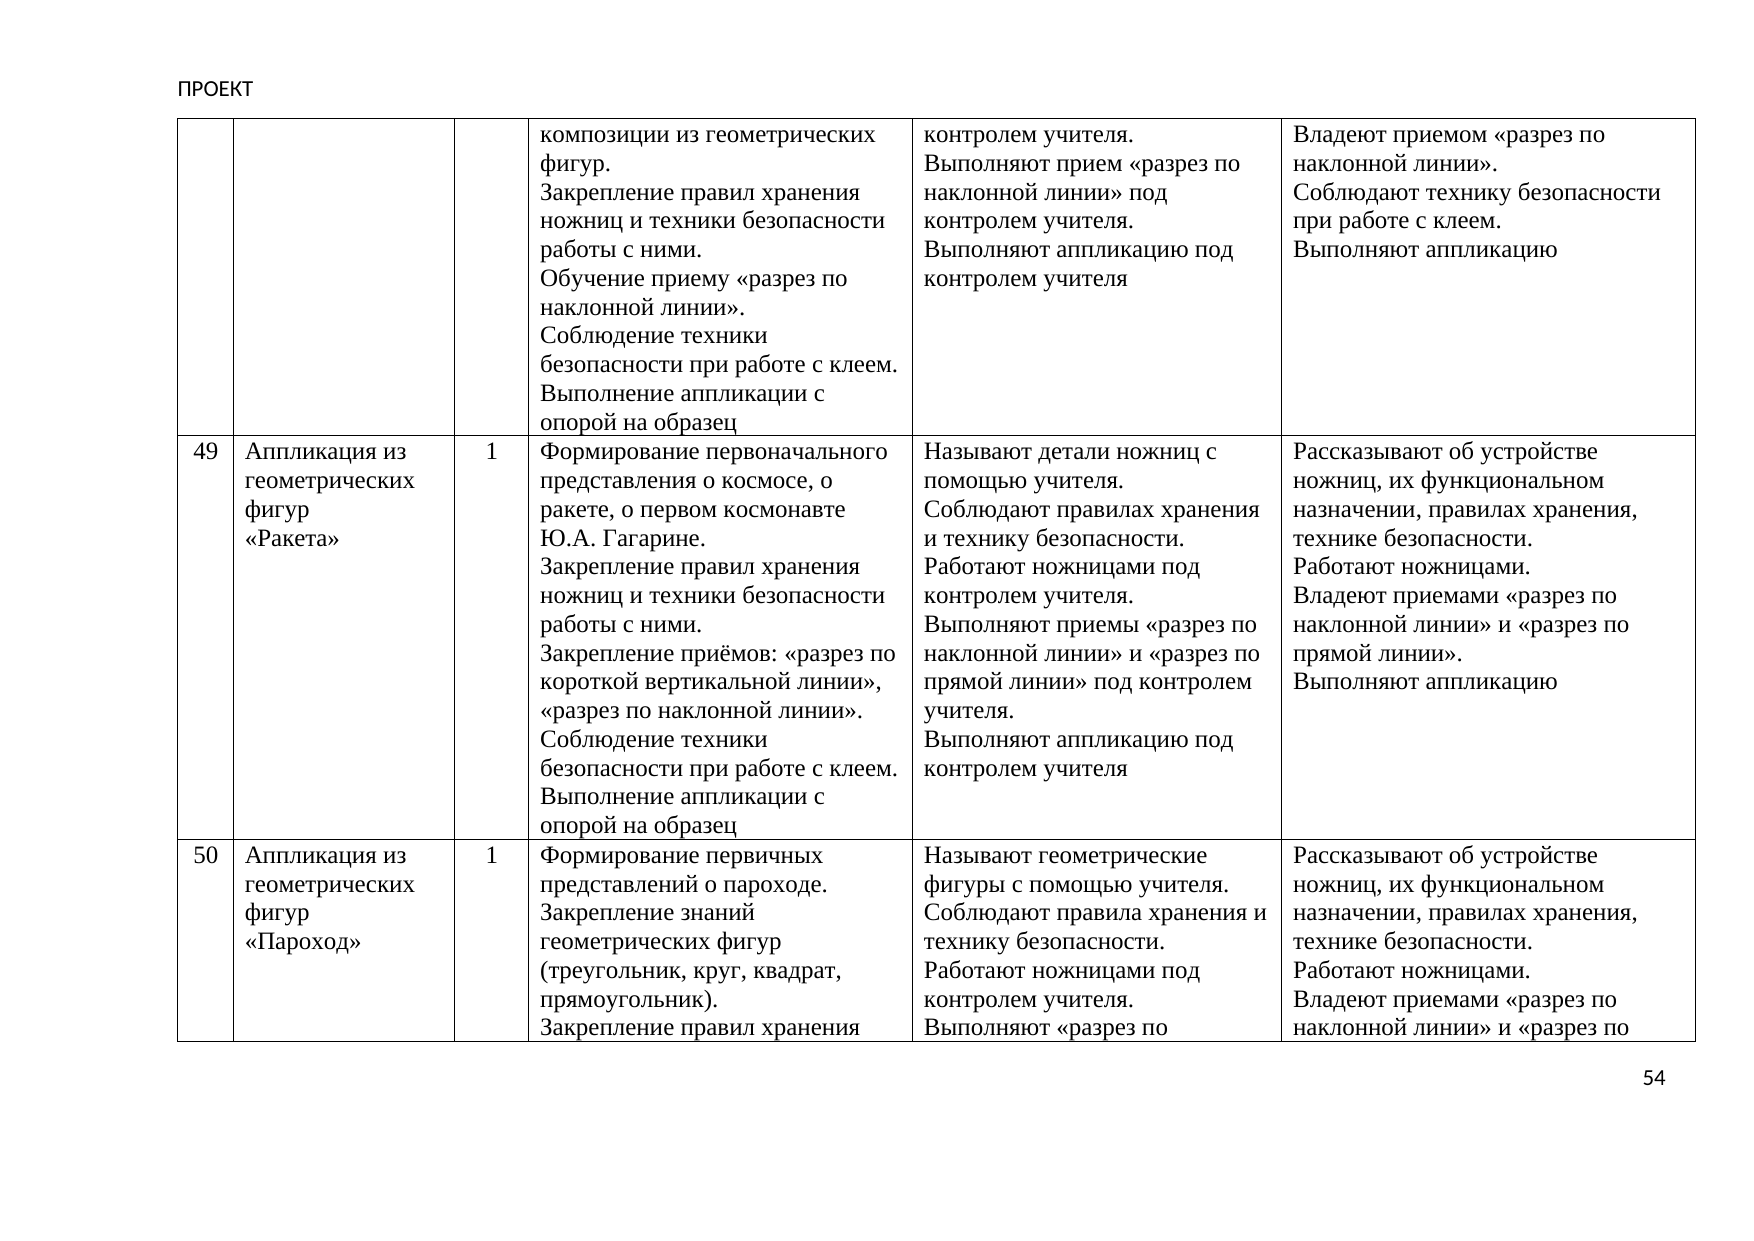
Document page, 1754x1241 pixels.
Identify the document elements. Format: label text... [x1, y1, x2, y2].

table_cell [913, 840, 1281, 1041]
table_cell 49 [178, 436, 233, 839]
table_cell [234, 119, 454, 435]
table_cell 48 [178, 119, 233, 435]
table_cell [913, 119, 1281, 435]
table_cell Формирование первоначального представления о космосе, о ракете, о первом космонавте Ю.А. Гагарине. Закрепление правил хранения ножниц и техники безопасности работы с ними. Закрепление приёмов: «разрез по короткой вертикальной линии», «разрез по наклонной линии». Соблюдение техники безопасности при работе с клеем. Выполнение аппликации с опорой на образец [529, 436, 912, 839]
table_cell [1282, 840, 1695, 1041]
table_cell 1 [455, 436, 528, 839]
table_cell Называют детали ножниц с помощью учителя. Соблюдают правилах хранения и технику безопасности. Работают ножницами под контролем учителя. Выполняют приемы «разрез по наклонной линии» и «разрез по прямой линии» под контролем учителя. Выполняют аппликацию под контролем учителя [913, 436, 1281, 839]
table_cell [234, 840, 454, 1041]
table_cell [1282, 119, 1695, 435]
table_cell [529, 119, 912, 435]
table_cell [529, 840, 912, 1041]
table_cell 50 [178, 840, 233, 1041]
table_cell Аппликация из геометрических фигур «Ракета» [234, 436, 454, 839]
table_cell 1 [455, 119, 528, 435]
table_cell 1 [455, 840, 528, 1041]
